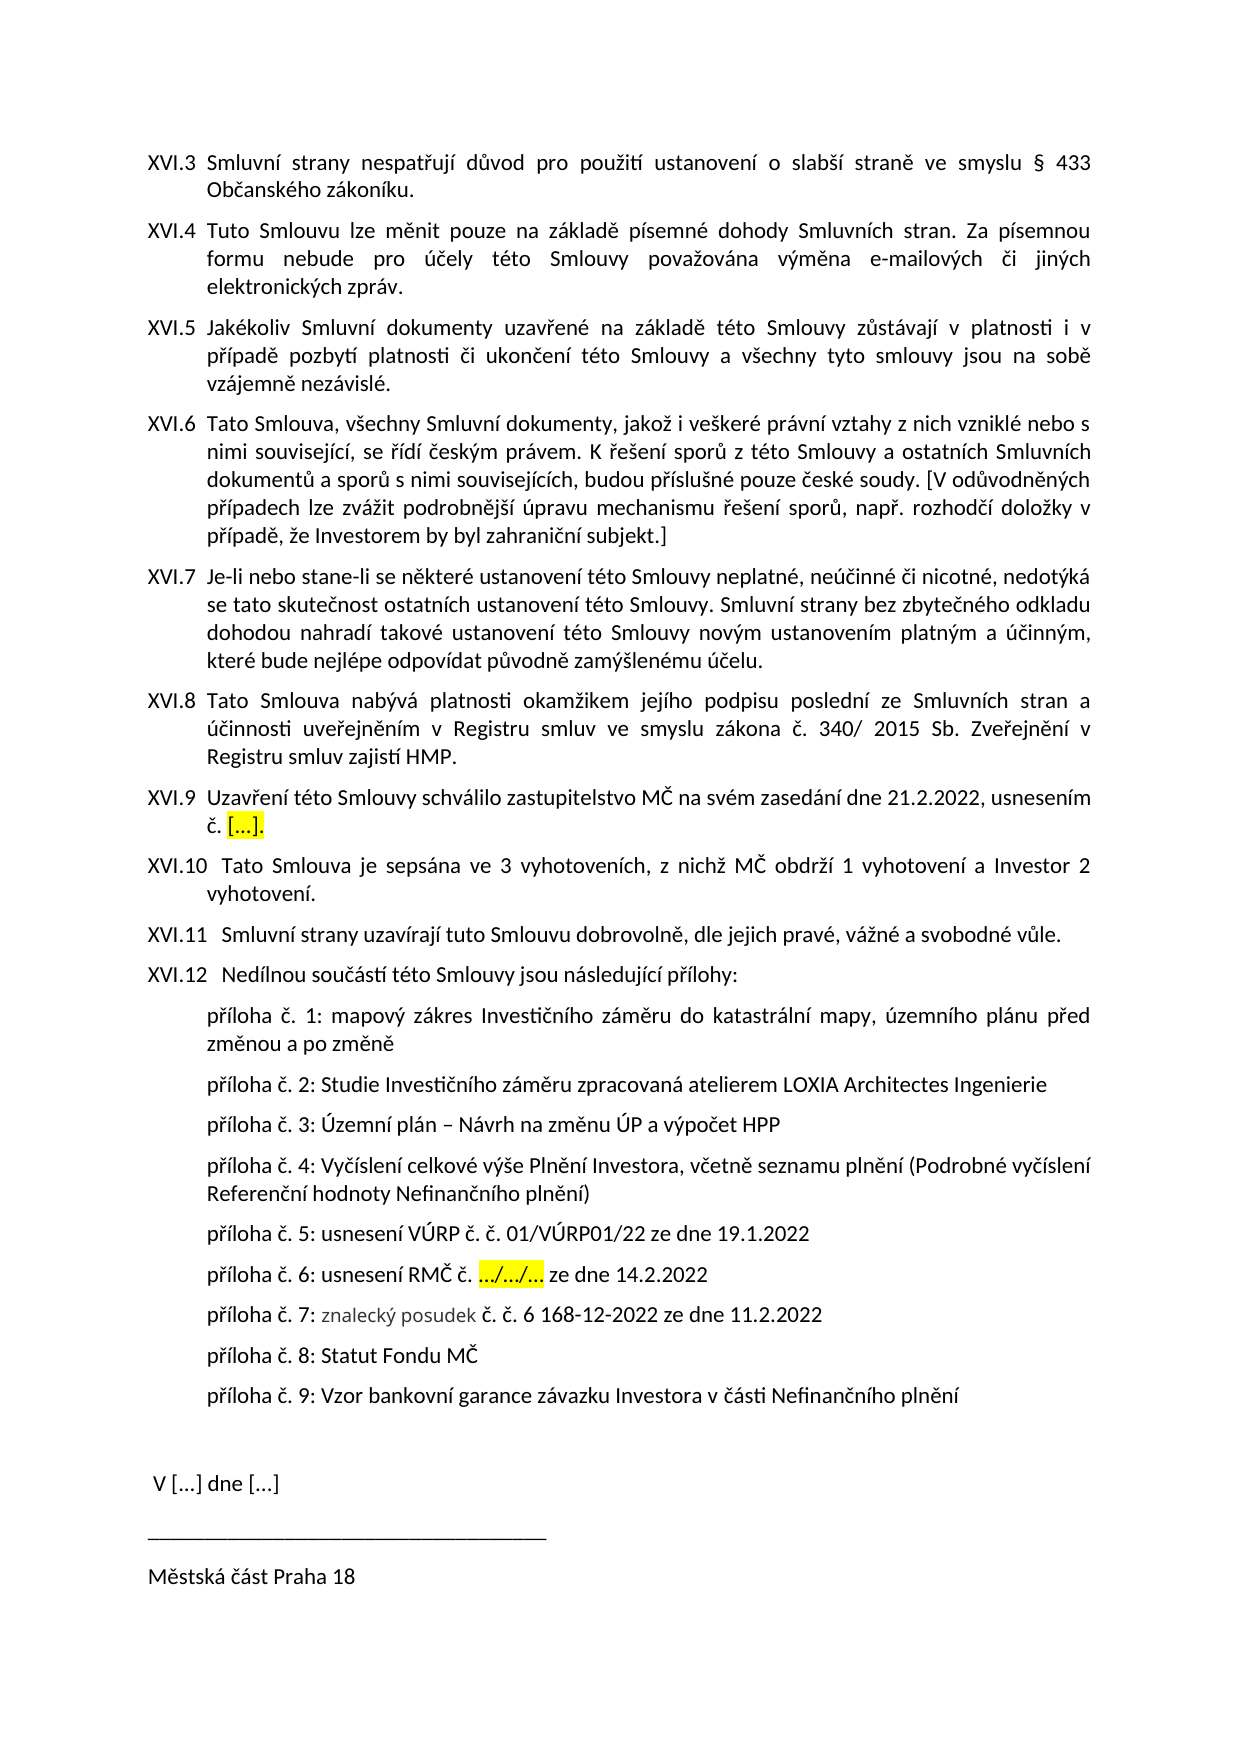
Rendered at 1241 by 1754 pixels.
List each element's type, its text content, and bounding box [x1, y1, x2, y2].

subtitle XVI.12 Nedílnou součástí této Smlouvy jsou následující přílohy: [148, 961, 1093, 989]
subtitle příloha č. 9: Vzor bankovní garance závazku Investora v části Nefinančního plnění [207, 1381, 1093, 1409]
subtitle příloha č. 6: usnesení RMČ č. …/…/… ze dne 14.2.2022 [207, 1260, 479, 1288]
subtitle příloha č. 8: Statut Fondu MČ [207, 1341, 1093, 1369]
subtitle XVI.4 Tuto Smlouvu lze měnit pouze na základě písemné dohody Smluvních stran. Za písemnou formu nebude pro účely této Smlouvy považována výměna e-mailových či jiných elektronických zpráv. [148, 216, 1093, 300]
subtitle příloha č. 2: Studie Investičního záměru zpracovaná atelierem LOXIA Architectes Ingenierie [207, 1070, 1093, 1098]
subtitle příloha č. 3: Územní plán – Návrh na změnu ÚP a výpočet HPP [207, 1110, 1093, 1138]
subtitle příloha č. 7: znalecký posudek č. č. 6 168-12-2022 ze dne 11.2.2022 [207, 1300, 1093, 1328]
subtitle příloha č. 5: usnesení VÚRP č. č. 01/VÚRP01/22 ze dne 19.1.2022 [207, 1219, 1093, 1247]
subtitle příloha č. 4: Vyčíslení celkové výše Plnění Investora, včetně seznamu plnění (Podrobné vyčíslení Referenční hodnoty Nefinančního plnění) [207, 1151, 1093, 1207]
subtitle XVI.8 Tato Smlouva nabývá platnosti okamžikem jejího podpisu poslední ze Smluvních stran a účinnosti uveřejněním v Registru smluv ve smyslu zákona č. 340/ 2015 Sb. Zveřejnění v Registru smluv zajistí HMP. [148, 686, 1093, 771]
subtitle XVI.6 Tato Smlouva, všechny Smluvní dokumenty, jakož i veškeré právní vztahy z nich vzniklé nebo s nimi související, se řídí českým právem. K řešení sporů z této Smlouvy a ostatních Smluvních dokumentů a sporů s nimi souvisejících, budou příslušné pouze české soudy. [V odůvodněných případech lze zvážit podrobnější úpravu mechanismu řešení sporů, např. rozhodčí doložky v případě, že Investorem by byl zahraniční subjekt.] [148, 409, 1093, 549]
subtitle příloha č. 6: usnesení RMČ č. …/…/… ze dne 14.2.2022 [544, 1260, 1093, 1288]
subtitle XVI.5 Jakékoliv Smluvní dokumenty uzavřené na základě této Smlouvy zůstávají v platnosti i v případě pozbytí platnosti či ukončení této Smlouvy a všechny tyto smlouvy jsou na sobě vzájemně nezávislé. [148, 313, 1093, 397]
subtitle XVI.11 Smluvní strany uzavírají tuto Smlouvu dobrovolně, dle jejich pravé, vážné a svobodné vůle. [148, 920, 1093, 948]
subtitle XVI.9 Uzavření této Smlouvy schválilo zastupitelstvo MČ na svém zasedání dne 21.2.2022, usnesením č. [...]. [148, 783, 1093, 839]
subtitle XVI.10 Tato Smlouva je sepsána ve 3 vyhotoveních, z nichž MČ obdrží 1 vyhotovení a Investor 2 vyhotovení. [148, 852, 1093, 908]
subtitle XVI.3 Smluvní strany nespatřují důvod pro použití ustanovení o slabší straně ve smyslu § 433 Občanského zákoníku. [148, 148, 1093, 204]
subtitle příloha č. 1: mapový zákres Investičního záměru do katastrální mapy, územního plánu před změnou a po změně [207, 1001, 1093, 1057]
text V [...] dne [...] [148, 1469, 1093, 1497]
text ___________________________________ [148, 1516, 1093, 1544]
subtitle XVI.7 Je-li nebo stane-li se některé ustanovení této Smlouvy neplatné, neúčinné či nicotné, nedotýká se tato skutečnost ostatních ustanovení této Smlouvy. Smluvní strany bez zbytečného odkladu dohodou nahradí takové ustanovení této Smlouvy novým ustanovením platným a účinným, které bude nejlépe odpovídat původně zamýšlenému účelu. [148, 562, 1093, 674]
text Městská část Praha 18 [148, 1562, 1093, 1591]
